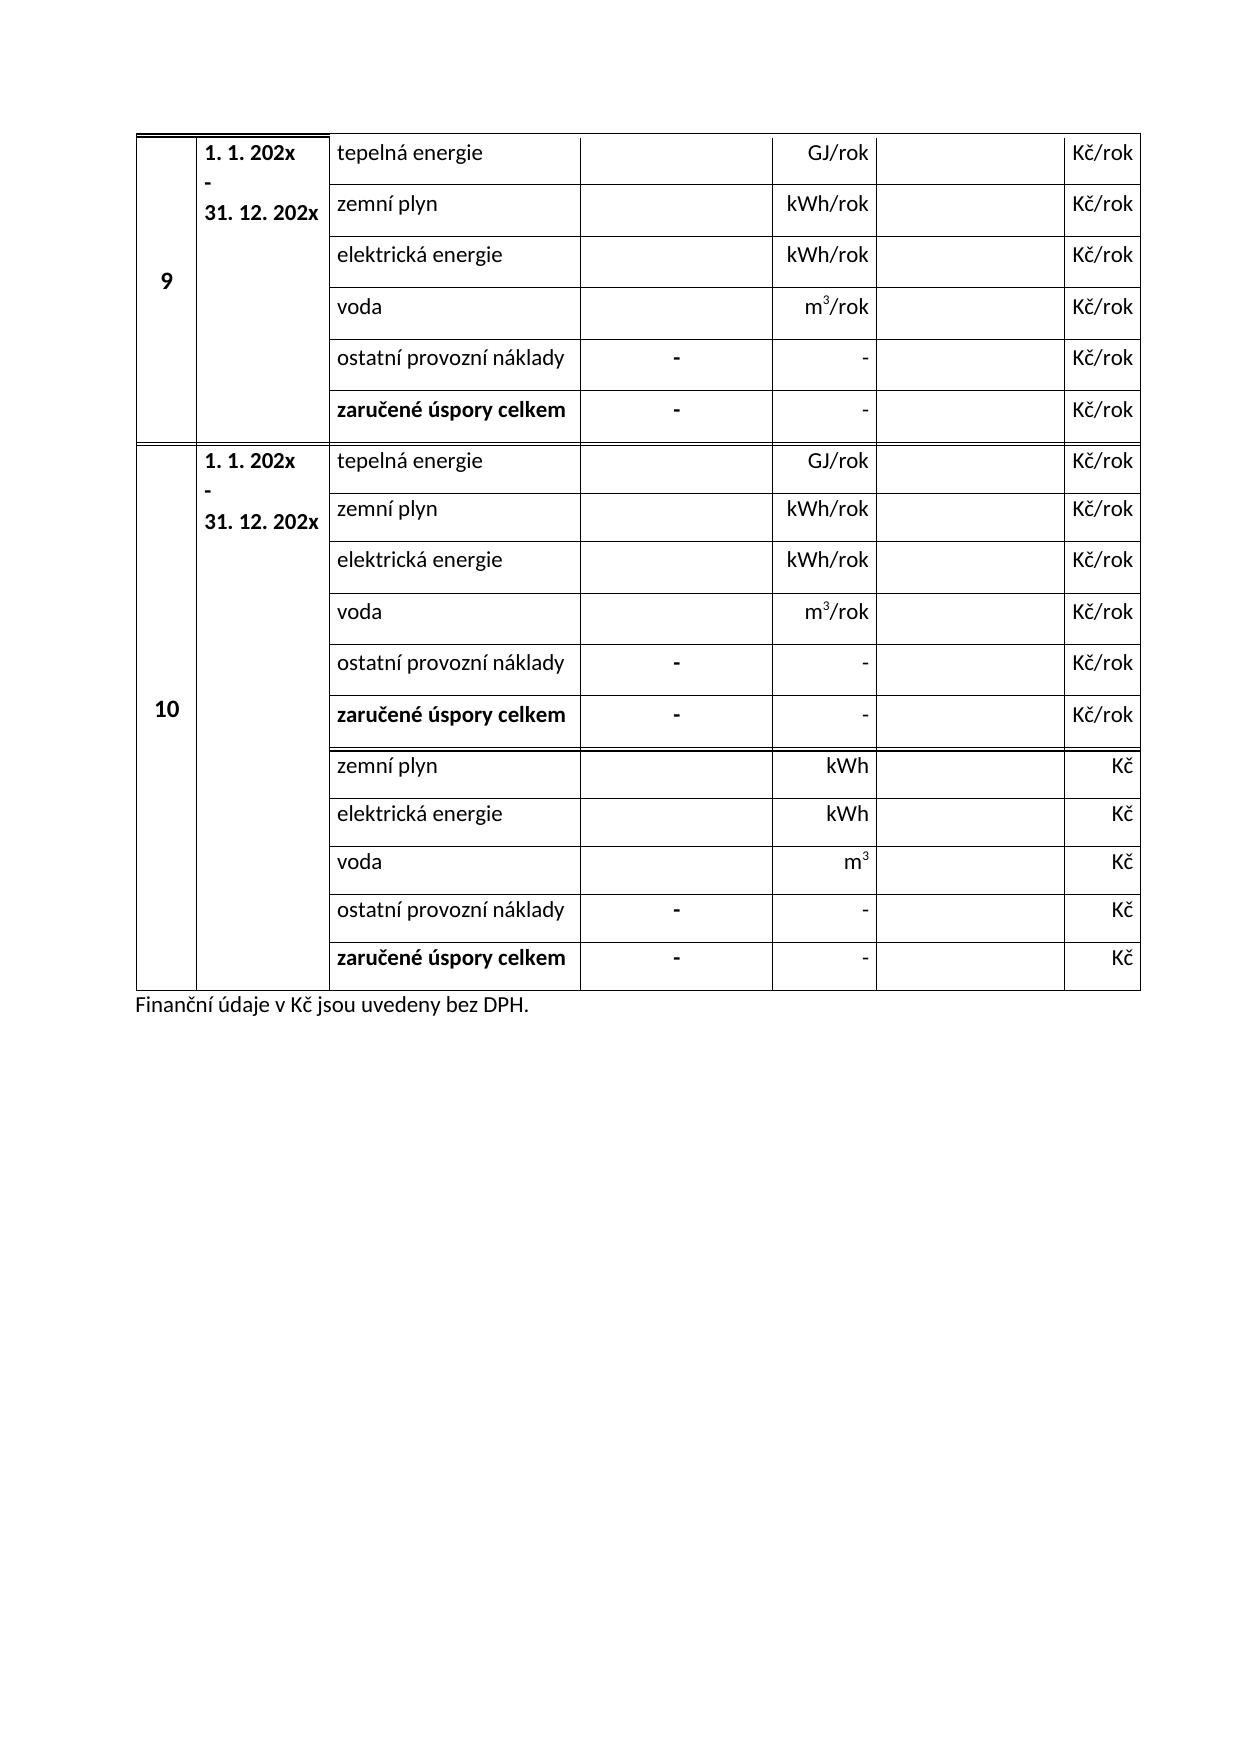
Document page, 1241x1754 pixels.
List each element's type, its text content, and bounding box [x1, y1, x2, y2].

table_cell - [773, 943, 876, 989]
table_cell Kč [1065, 895, 1140, 942]
table_cell [877, 594, 1064, 644]
table_cell elektrická energie [330, 799, 580, 846]
table_cell [877, 288, 1064, 339]
table_cell Kč/rok [1065, 391, 1140, 442]
table_cell - [581, 696, 772, 747]
table_cell [581, 134, 773, 184]
table_cell Kč [1065, 799, 1140, 846]
table_cell - [773, 391, 876, 442]
table_cell zemní plyn [330, 185, 580, 236]
table_cell - [773, 645, 876, 695]
table_cell m3 [773, 847, 876, 894]
table_cell - [581, 895, 772, 942]
table_cell zaručené úspory celkem [330, 696, 580, 747]
table_cell [877, 645, 1064, 695]
table_cell [581, 542, 772, 592]
table_cell zemní plyn [330, 494, 580, 541]
table_cell elektrická energie [330, 237, 580, 287]
table_cell - [581, 943, 772, 989]
table_cell kWh [773, 799, 876, 846]
table_cell [581, 594, 772, 644]
table_cell GJ/rok [773, 446, 876, 493]
table_cell [877, 494, 1064, 541]
table_cell [877, 185, 1064, 236]
table_cell [581, 185, 772, 236]
text Finanční údaje v Kč jsou uvedeny bez DPH. [130, 991, 1110, 1018]
table_cell [877, 237, 1064, 287]
table_cell zemní plyn [330, 752, 580, 798]
table_cell zaručené úspory celkem [330, 391, 580, 442]
table_cell [877, 752, 1064, 798]
table_cell elektrická energie [330, 542, 580, 592]
table_cell voda [330, 288, 580, 339]
table_cell kWh/rok [773, 237, 876, 287]
table_cell [877, 799, 1064, 846]
table_cell - [581, 391, 772, 442]
table_cell ostatní provozní náklady [330, 340, 580, 390]
table_cell [581, 288, 772, 339]
table_cell Kč/rok [1065, 696, 1140, 747]
table_cell 10 [137, 446, 196, 989]
table_cell [581, 237, 772, 287]
table_cell Kč/rok [1065, 594, 1140, 644]
table_cell [877, 542, 1064, 592]
table_cell Kč/rok [1065, 237, 1140, 287]
table_cell Kč [1065, 847, 1140, 894]
table_cell Kč/rok [1065, 542, 1140, 592]
table_cell [877, 391, 1064, 442]
table_cell kWh [773, 752, 876, 798]
table_cell - [581, 645, 772, 695]
table_cell Kč/rok [1065, 185, 1140, 236]
table_cell GJ/rok [773, 134, 876, 184]
table_cell zaručené úspory celkem [330, 943, 580, 989]
table_cell 9 [137, 138, 196, 442]
table_cell tepelná energie [330, 134, 581, 184]
table_cell ostatní provozní náklady [330, 895, 580, 942]
table_cell - [773, 340, 876, 390]
table_cell tepelná energie [330, 446, 580, 493]
table_cell Kč/rok [1065, 134, 1140, 184]
table_cell [581, 446, 772, 493]
table_cell kWh/rok [773, 542, 876, 592]
table_cell [876, 134, 1065, 184]
table_cell [877, 696, 1064, 747]
table_cell Kč/rok [1065, 340, 1140, 390]
table_cell [581, 799, 772, 846]
table_cell Kč/rok [1065, 645, 1140, 695]
table_cell [877, 847, 1064, 894]
table_cell Kč/rok [1065, 446, 1140, 493]
table_cell Kč/rok [1065, 494, 1140, 541]
table_cell [581, 494, 772, 541]
table_cell [877, 446, 1064, 493]
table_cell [197, 138, 329, 442]
table_cell - [773, 895, 876, 942]
table_cell kWh/rok [773, 185, 876, 236]
table_cell [877, 895, 1064, 942]
table_cell - [581, 340, 772, 390]
table_cell kWh/rok [773, 494, 876, 541]
table_cell voda [330, 847, 580, 894]
table_cell [877, 943, 1064, 989]
table_cell [581, 847, 772, 894]
table_cell Kč/rok [1065, 288, 1140, 339]
table_cell m3/rok [773, 594, 876, 644]
table_cell ostatní provozní náklady [330, 645, 580, 695]
table_cell Kč [1065, 943, 1140, 989]
table_cell voda [330, 594, 580, 644]
table_cell - [773, 696, 876, 747]
table_cell Kč [1065, 752, 1140, 798]
table_cell [581, 752, 772, 798]
table_cell 1. 1. 202x - 31. 12. 202x [197, 446, 329, 989]
table_cell [877, 340, 1064, 390]
table_cell m3/rok [773, 288, 876, 339]
